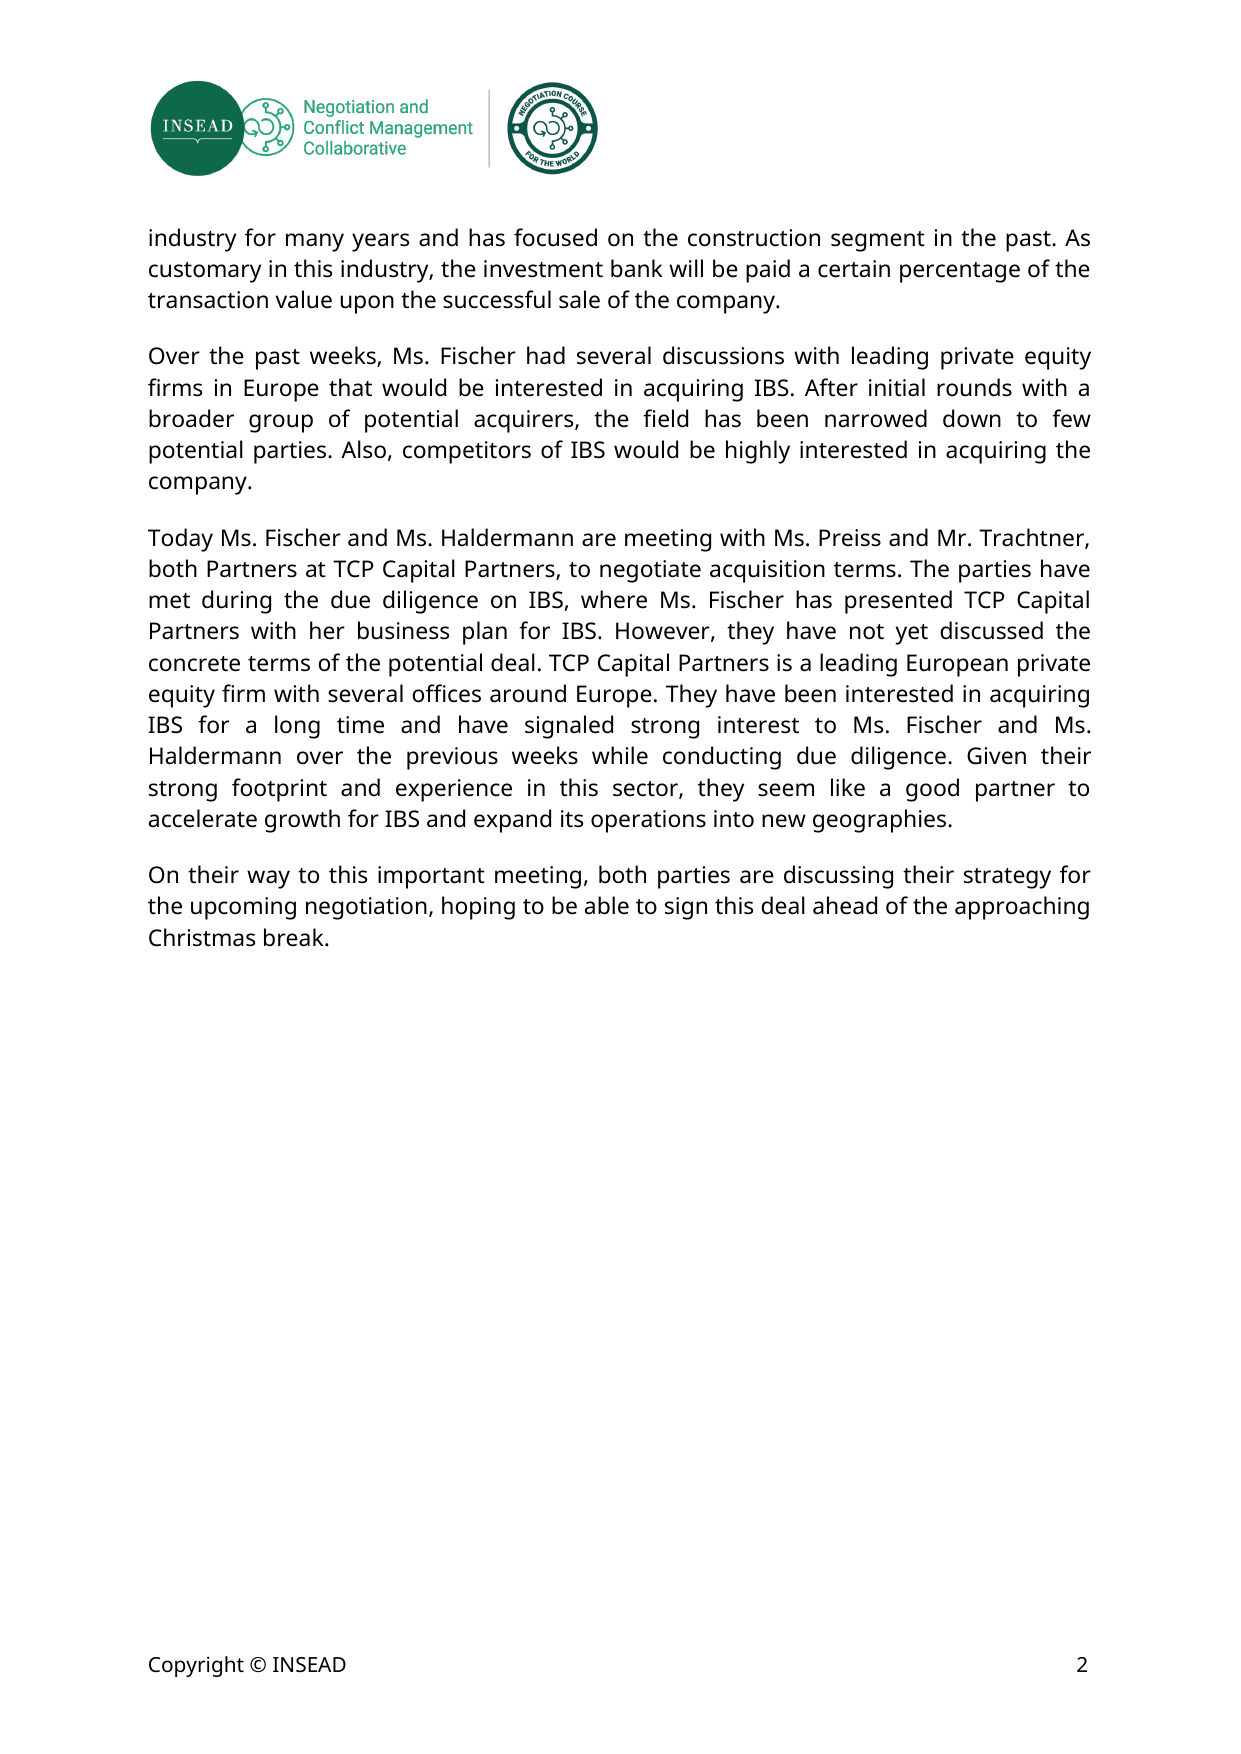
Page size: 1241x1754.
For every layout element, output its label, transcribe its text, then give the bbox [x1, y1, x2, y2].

picture [147, 75, 601, 182]
text On their way to this important meeting, both parties are discussing their strategy for the upcoming negotiation, hoping to be able to sign this deal ahead of the approaching Christmas break. [148, 859, 1092, 953]
text Over the past weeks, Ms. Fischer had several discussions with leading private equity firms in Europe that would be interested in acquiring IBS. After initial rounds with a broader group of potential acquirers, the field has been narrowed down to few potential parties. Also, competitors of IBS would be highly interested in acquiring the company. [148, 340, 1092, 496]
text Today Ms. Fischer and Ms. Haldermann are meeting with Ms. Preiss and Mr. Trachtner, both Partners at TCP Capital Partners, to negotiate acquisition terms. The parties have met during the due diligence on IBS, where Ms. Fischer has presented TCP Capital Partners with her business plan for IBS. However, they have not yet discussed the concrete terms of the potential deal. TCP Capital Partners is a leading European private equity firm with several offices around Europe. They have been interested in acquiring IBS for a long time and have signaled strong interest to Ms. Fischer and Ms. Haldermann over the previous weeks while conducting due diligence. Given their strong footprint and experience in this sector, they seem like a good partner to accelerate growth for IBS and expand its operations into new geographies. [148, 521, 1092, 834]
